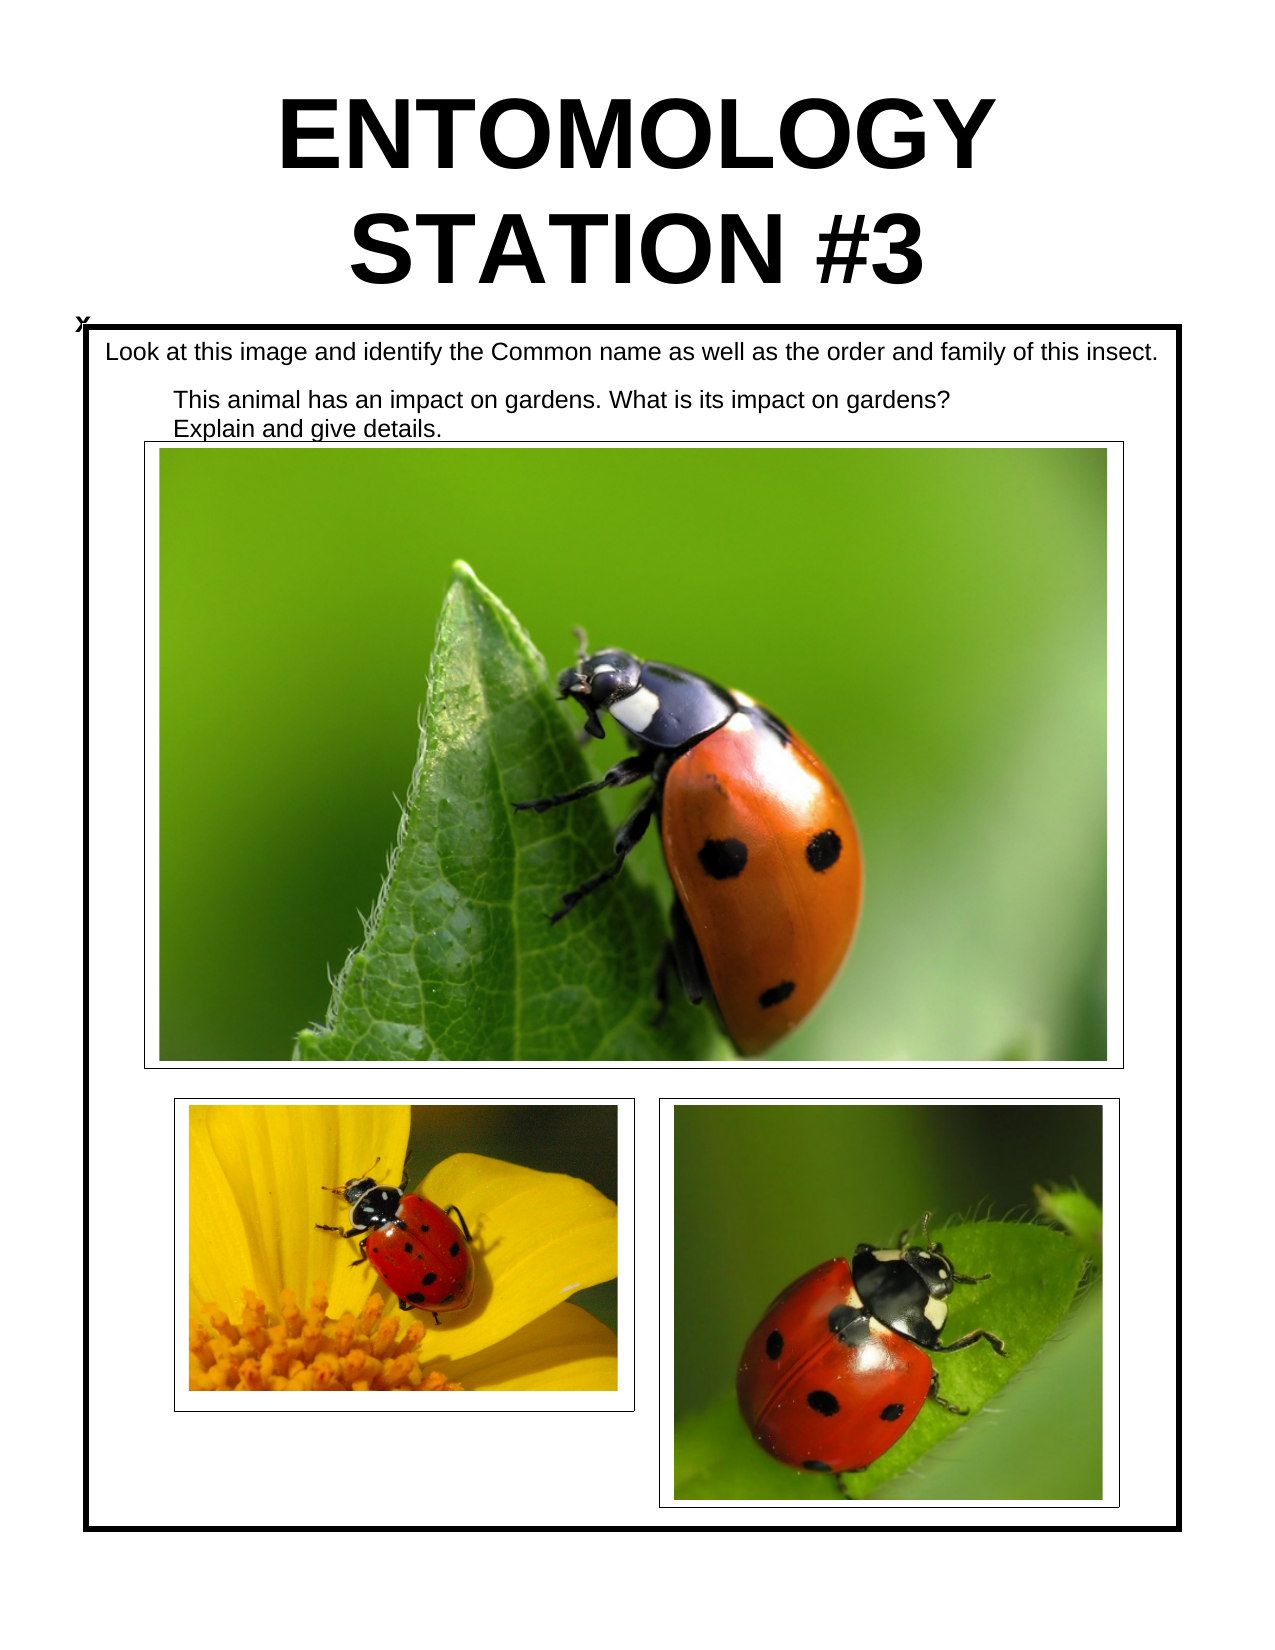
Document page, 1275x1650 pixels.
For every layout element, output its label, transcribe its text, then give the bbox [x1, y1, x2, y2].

text STATION #3 [75, 190, 1200, 305]
text ENTOMOLOGY [75, 75, 1200, 190]
picture [674, 1105, 1103, 1500]
picture [159, 448, 1108, 1061]
picture [188, 1105, 618, 1391]
text x [75, 305, 1200, 338]
